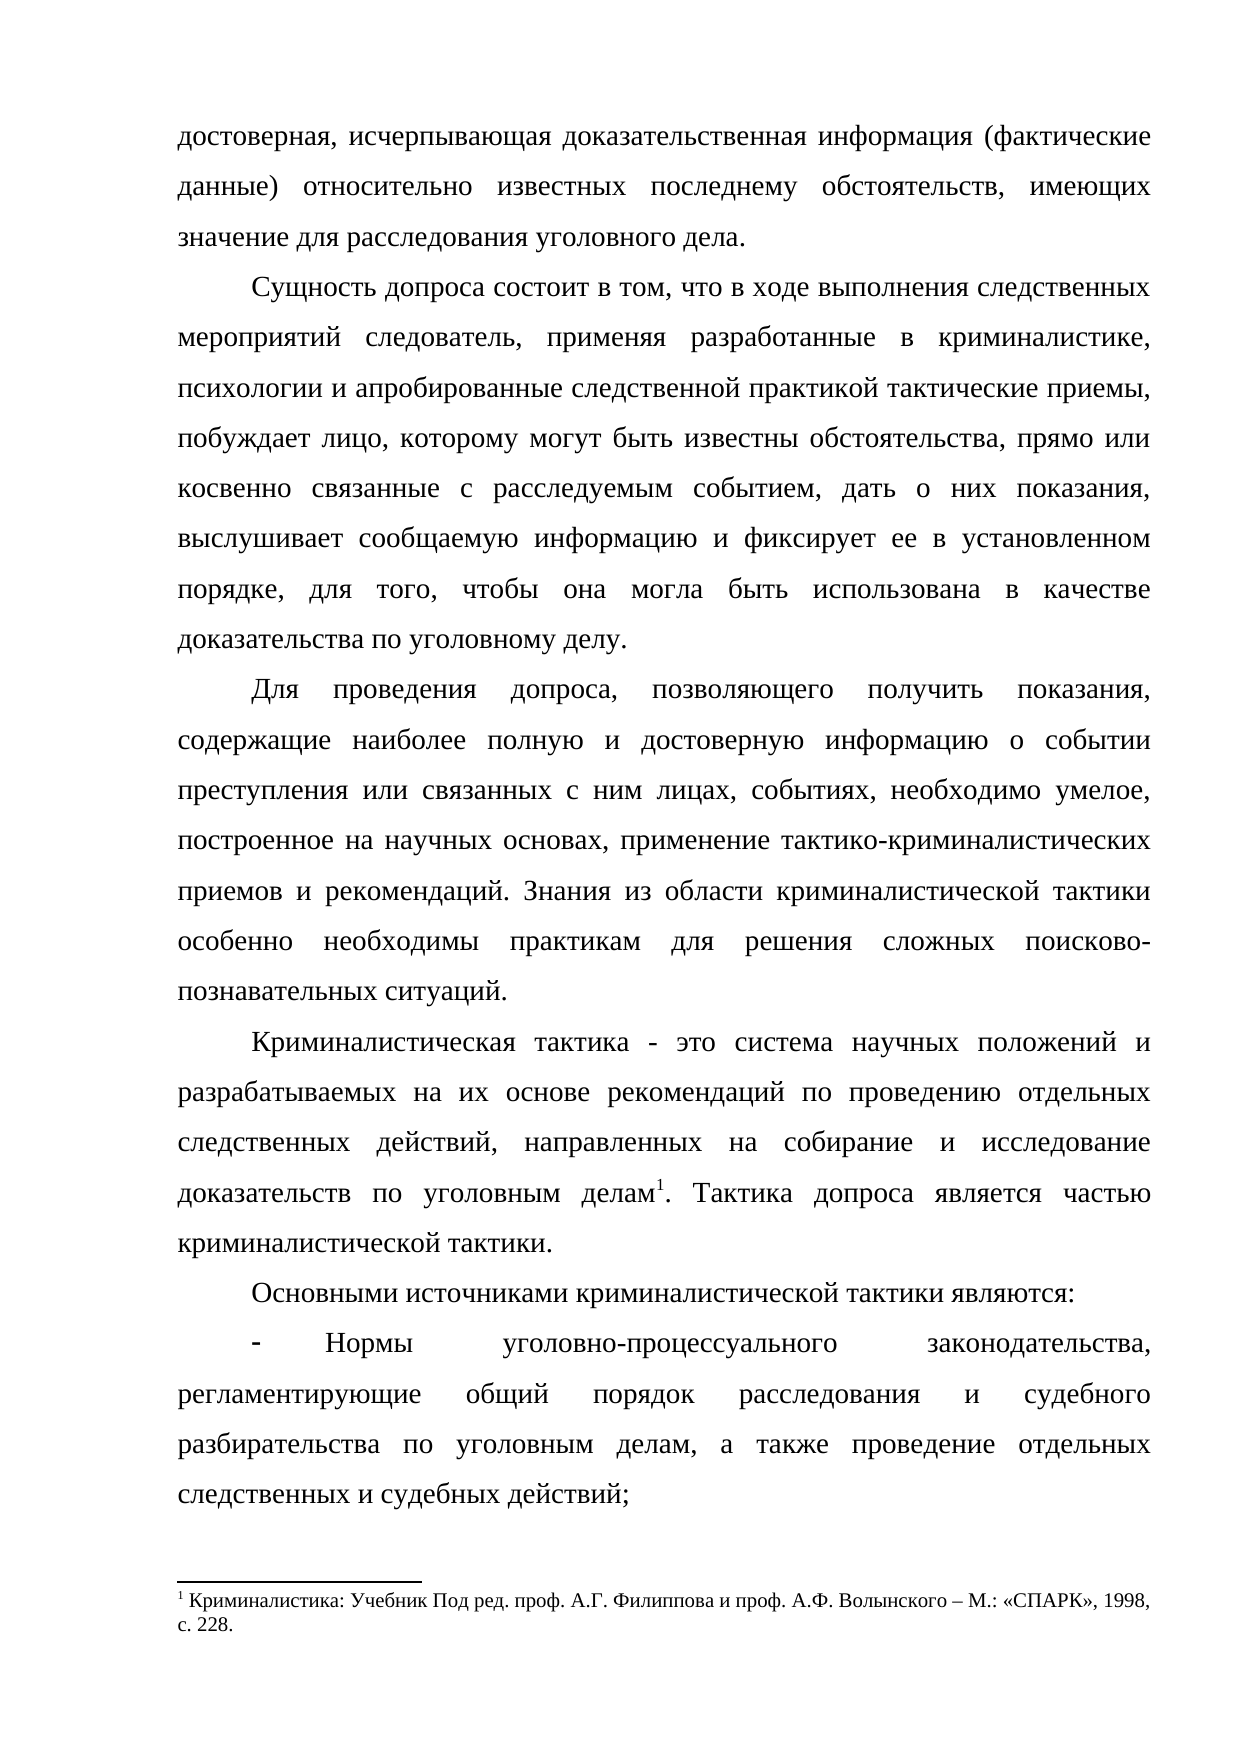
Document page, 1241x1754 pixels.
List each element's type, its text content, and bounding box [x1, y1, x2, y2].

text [177, 118, 1152, 252]
text Основными источниками криминалистической тактики являются: [177, 1275, 1152, 1309]
list Нормы уголовно-процессуального законодательства, регламентирующие общий порядок расследования и судебного разбирательства по уголовным делам, а также проведение отдельных следственных и судебных действий; [177, 1326, 1152, 1510]
text Для проведения допроса, позволяющего получить показания, содержащие наиболее полную и достоверную информацию о событии преступления или связанных с ним лицах, событиях, необходимо умелое, построенное на научных основах, применение тактико-криминалистических приемов и рекомендаций. Знания из области криминалистической тактики особенно необходимы практикам для решения сложных поисково-познавательных ситуаций. [177, 672, 1152, 1007]
text Сущность допроса состоит в том, что в ходе выполнения следственных мероприятий следователь, применяя разработанные в криминалистике, психологии и апробированные следственной практикой тактические приемы, побуждает лицо, которому могут быть известны обстоятельства, прямо или косвенно связанные с расследуемым событием, дать о них показания, выслушивает сообщаемую информацию и фиксирует ее в установленном порядке, для того, чтобы она могла быть использована в качестве доказательства по уголовному делу. [177, 269, 1152, 655]
text Криминалистическая тактика - это система научных положений и разрабатываемых на их основе рекомендаций по проведению отдельных следственных действий, направленных на собирание и исследование доказательств по уголовным делам. Тактика допроса является частью криминалистической тактики. [177, 1024, 1152, 1258]
